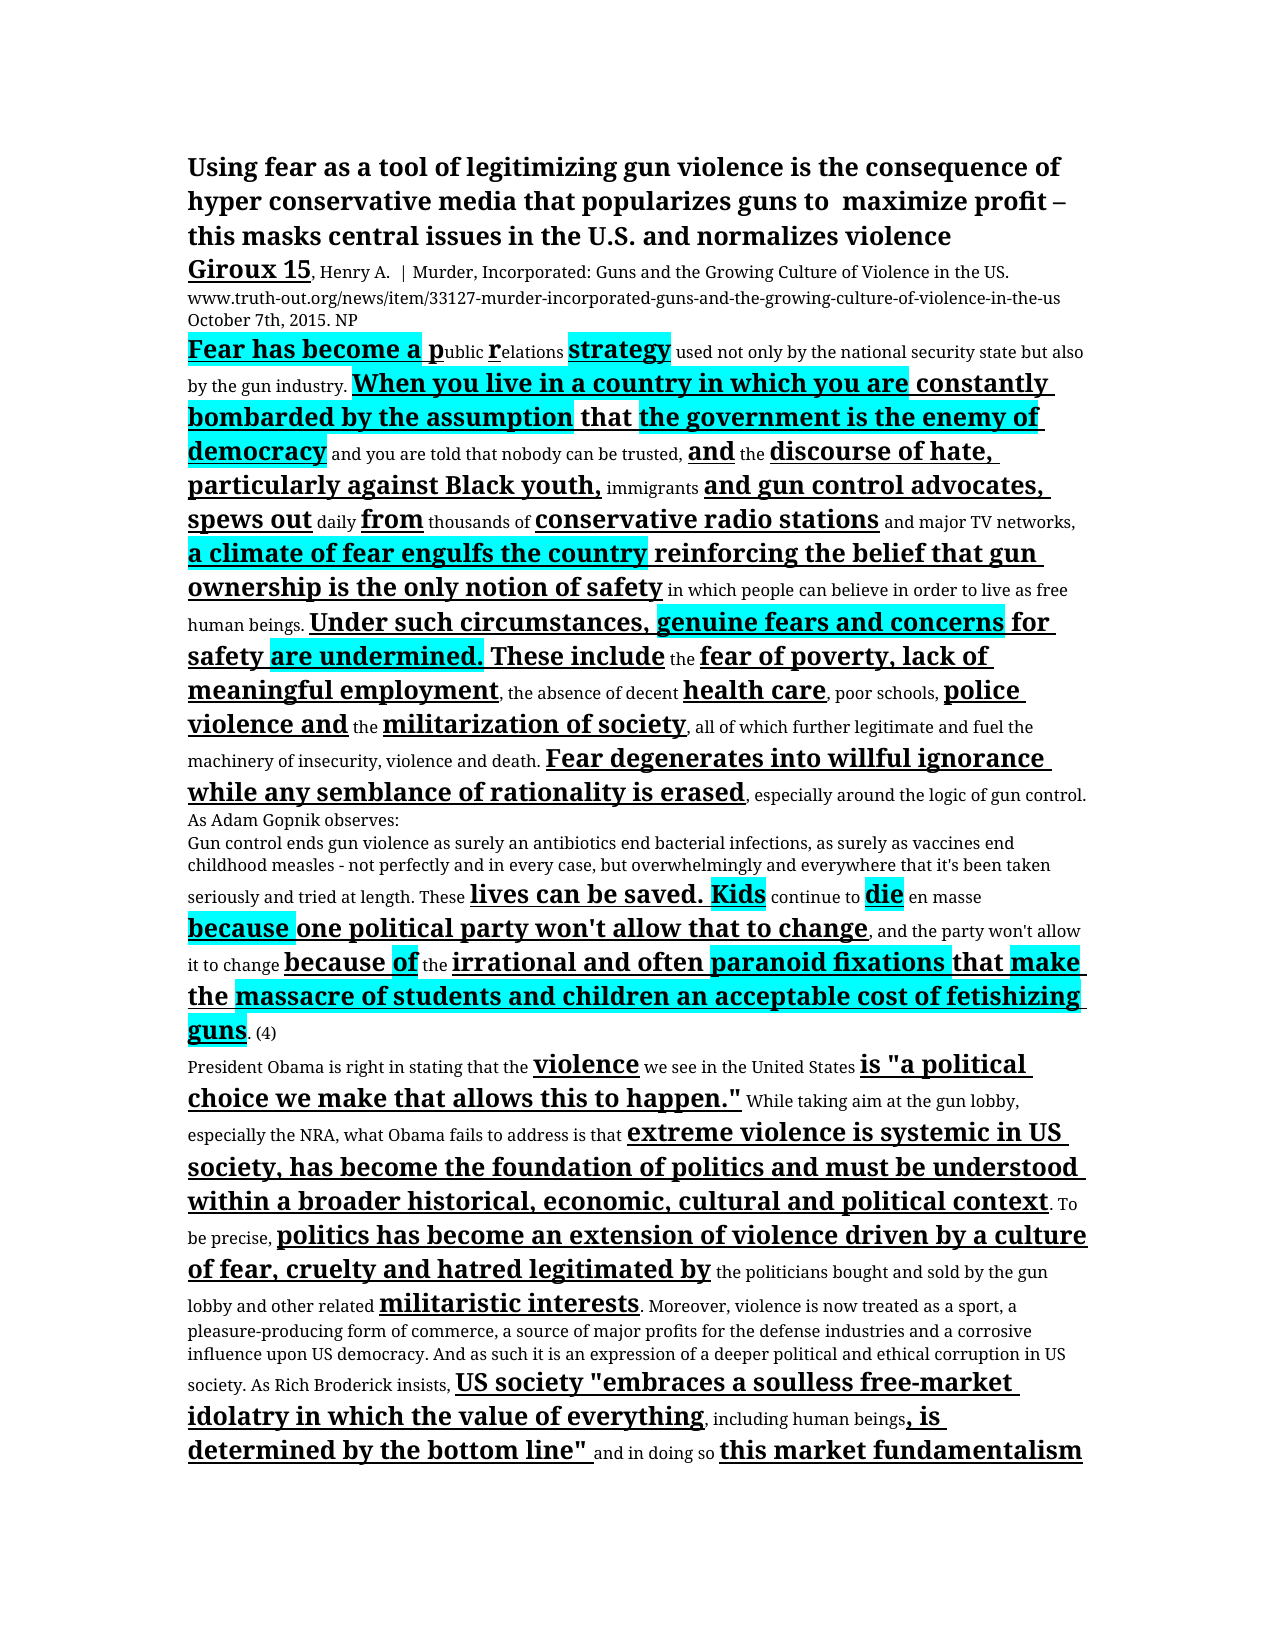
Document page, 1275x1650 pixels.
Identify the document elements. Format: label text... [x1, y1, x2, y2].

text Fear has become a public relations strategy used not only by the national security state but also by the gun industry. When you live in a country in which you are constantly bombarded by the assumption that the government is the enemy of democracy and you are told that nobody can be trusted, and the discourse of hate, particularly against Black youth, immigrants and gun control advocates, spews out daily from thousands of conservative radio stations and major TV networks, a climate of fear engulfs the country reinforcing the belief that gun ownership is the only notion of safety in which people can believe in order to live as free human beings. Under such circumstances, genuine fears and concerns for safety are undermined. These include the fear of poverty, lack of meaningful employment, the absence of decent health care, poor schools, police violence and the militarization of society, all of which further legitimate and fuel the machinery of insecurity, violence and death. Fear degenerates into willful ignorance while any semblance of rationality is erased, especially around the logic of gun control. As Adam Gopnik observes: [187, 332, 1087, 831]
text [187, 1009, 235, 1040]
text Giroux 15, Henry A. | Murder, Incorporated: Guns and the Growing Culture of Violence in the US. www.truth-out.org/news/item/33127-murder-incorporated-guns-and-the-growing-culture-of-violence-in-the-us October 7th, 2015. NP [187, 252, 1087, 332]
subtitle Using fear as a tool of legitimizing gun violence is the consequence of hyper conservative media that popularizes guns to maximize profit – this masks central issues in the U.S. and normalizes violence [187, 150, 1087, 252]
text Gun control ends gun violence as surely an antibiotics end bacterial infections, as surely as vaccines end childhood measles - not perfectly and in every case, but overwhelmingly and everywhere that it's been taken seriously and tried at length. These lives can be saved. Kids continue to die en masse because one political party won't allow that to change, and the party won't allow it to change because of the irrational and often paranoid fixations that make the massacre of students and children an acceptable cost of fetishizing guns. (4) [187, 831, 1087, 1008]
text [187, 1047, 1087, 1467]
